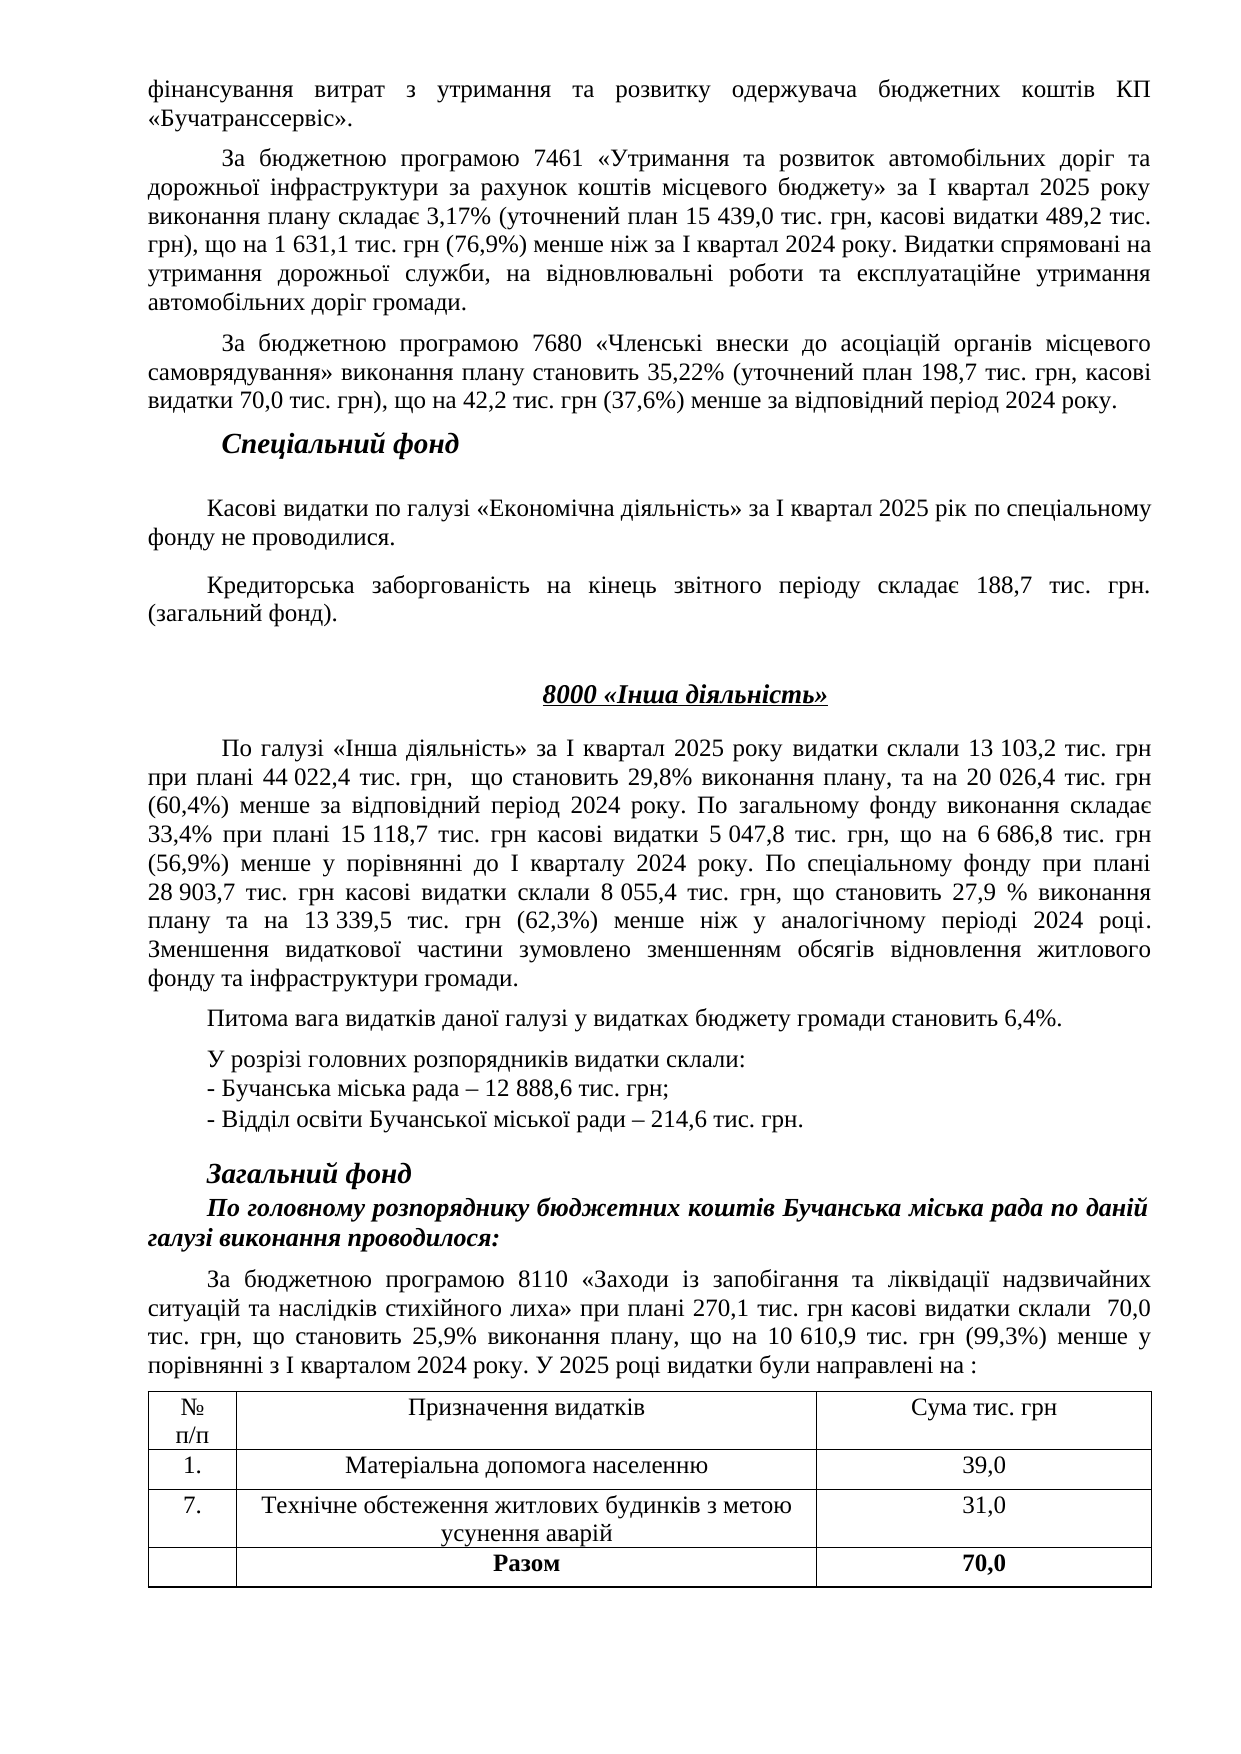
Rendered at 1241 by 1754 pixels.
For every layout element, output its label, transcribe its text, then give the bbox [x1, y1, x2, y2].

text За бюджетною програмою 8110 «Заходи із запобігання та ліквідації надзвичайних ситуацій та наслідків стихійного лиха» при плані 270,1 тис. грн касові видатки склали 70,0 тис. грн, що становить 25,9% виконання плану, що на 10 610,9 тис. грн (99,3%) менше у порівнянні з І кварталом 2024 року. У 2025 році видатки були направлені на : [148, 1264, 1152, 1379]
text За бюджетною програмою 7461 «Утримання та розвиток автомобільних доріг та дорожньої інфраструктури за рахунок коштів місцевого бюджету» за І квартал 2025 року виконання плану складає 3,17% (уточнений план 15 439,0 тис. грн, касові видатки 489,2 тис. грн), що на 1 631,1 тис. грн (76,9%) менше ніж за І квартал 2024 року. Видатки спрямовані на утримання дорожньої служби, на відновлювальні роботи та експлуатаційне утримання автомобільних доріг громади. [148, 143, 1152, 316]
text По головному розпоряднику бюджетних коштів Бучанська міська рада по даній галузі виконання проводилося: [148, 1192, 1152, 1252]
text У розрізі головних розпорядників видатки склали: [148, 1044, 1152, 1073]
text Питома вага видатків даної галузі у видатках бюджету громади становить 6,4%. [148, 1003, 1152, 1032]
text Касові видатки по галузі «Економічна діяльність» за І квартал 2025 рік по спеціальному фонду не проводилися. [148, 493, 1152, 551]
table_header № п/п [149, 1392, 236, 1449]
list Відділ освіти Бучанської міської ради – 214,6 тис. грн. [148, 1104, 1152, 1133]
table_cell Матеріальна допомога населенню [237, 1450, 816, 1489]
table_cell Технічне обстеження житлових будинків з метою усунення аварій [237, 1490, 816, 1547]
table_cell 7. [149, 1490, 236, 1547]
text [148, 74, 1152, 131]
table_header Сума тис. грн [817, 1392, 1151, 1449]
text По галузі «Інша діяльність» за І квартал 2025 року видатки склали 13 103,2 тис. грн при плані 44 022,4 тис. грн, що становить 29,8% виконання плану, та на 20 026,4 тис. грн (60,4%) менше за відповідний період 2024 року. По загальному фонду виконання складає 33,4% при плані 15 118,7 тис. грн касові видатки 5 047,8 тис. грн, що на 6 686,8 тис. грн (56,9%) менше у порівнянні до І кварталу 2024 року. По спеціальному фонду при плані 28 903,7 тис. грн касові видатки склали 8 055,4 тис. грн, що становить 27,9 % виконання плану та на 13 339,5 тис. грн (62,3%) менше ніж у аналогічному періоді 2024 році. Зменшення видаткової частини зумовлено зменшенням обсягів відновлення житлового фонду та інфраструктури громади. [148, 733, 1152, 992]
text Кредиторська заборгованість на кінець звітного періоду складає 188,7 тис. грн. (загальний фонд). [148, 570, 1152, 627]
table_cell 70,0 [817, 1548, 1151, 1586]
table_cell [149, 1548, 236, 1586]
list Бучанська міська рада – 12 888,6 тис. грн; [148, 1073, 1152, 1102]
table_header Призначення видатків [237, 1392, 816, 1449]
text Спеціальний фонд [148, 426, 1152, 459]
table_cell Разом [237, 1548, 816, 1586]
table_cell 39,0 [817, 1450, 1151, 1489]
table_cell 1. [149, 1450, 236, 1489]
text 8000 «Інша діяльність» [148, 678, 1152, 709]
text Загальний фонд [148, 1156, 1152, 1189]
text За бюджетною програмою 7680 «Членські внески до асоціацій органів місцевого самоврядування» виконання плану становить 35,22% (уточнений план 198,7 тис. грн, касові видатки 70,0 тис. грн), що на 42,2 тис. грн (37,6%) менше за відповідний період 2024 року. [148, 328, 1152, 414]
table_cell 31,0 [817, 1490, 1151, 1547]
